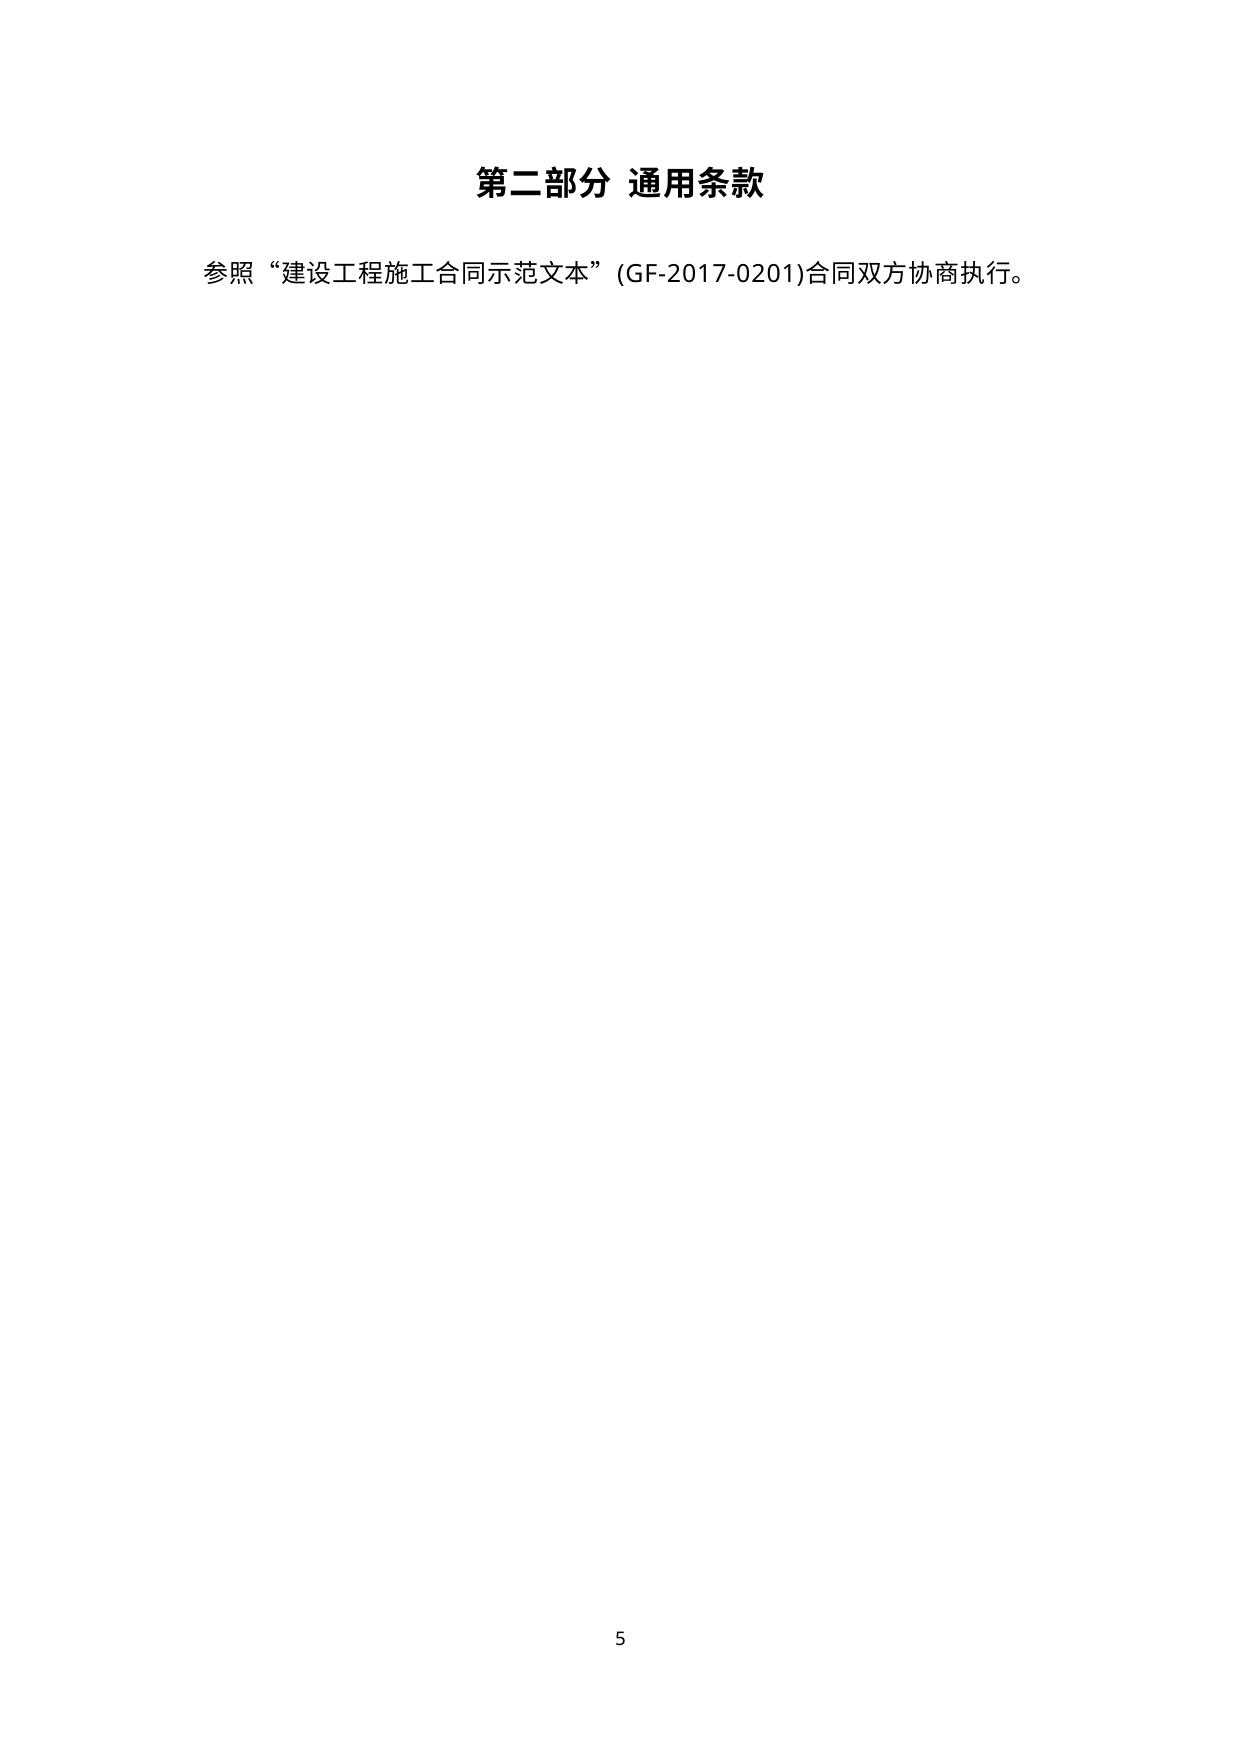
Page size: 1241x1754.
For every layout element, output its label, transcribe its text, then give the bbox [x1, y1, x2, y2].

text 第二部分 通用条款 [148, 148, 1093, 214]
text 参照“建设工程施工合同示范文本”(GF-2017-0201)合同双方协商执行。 [148, 238, 1093, 305]
